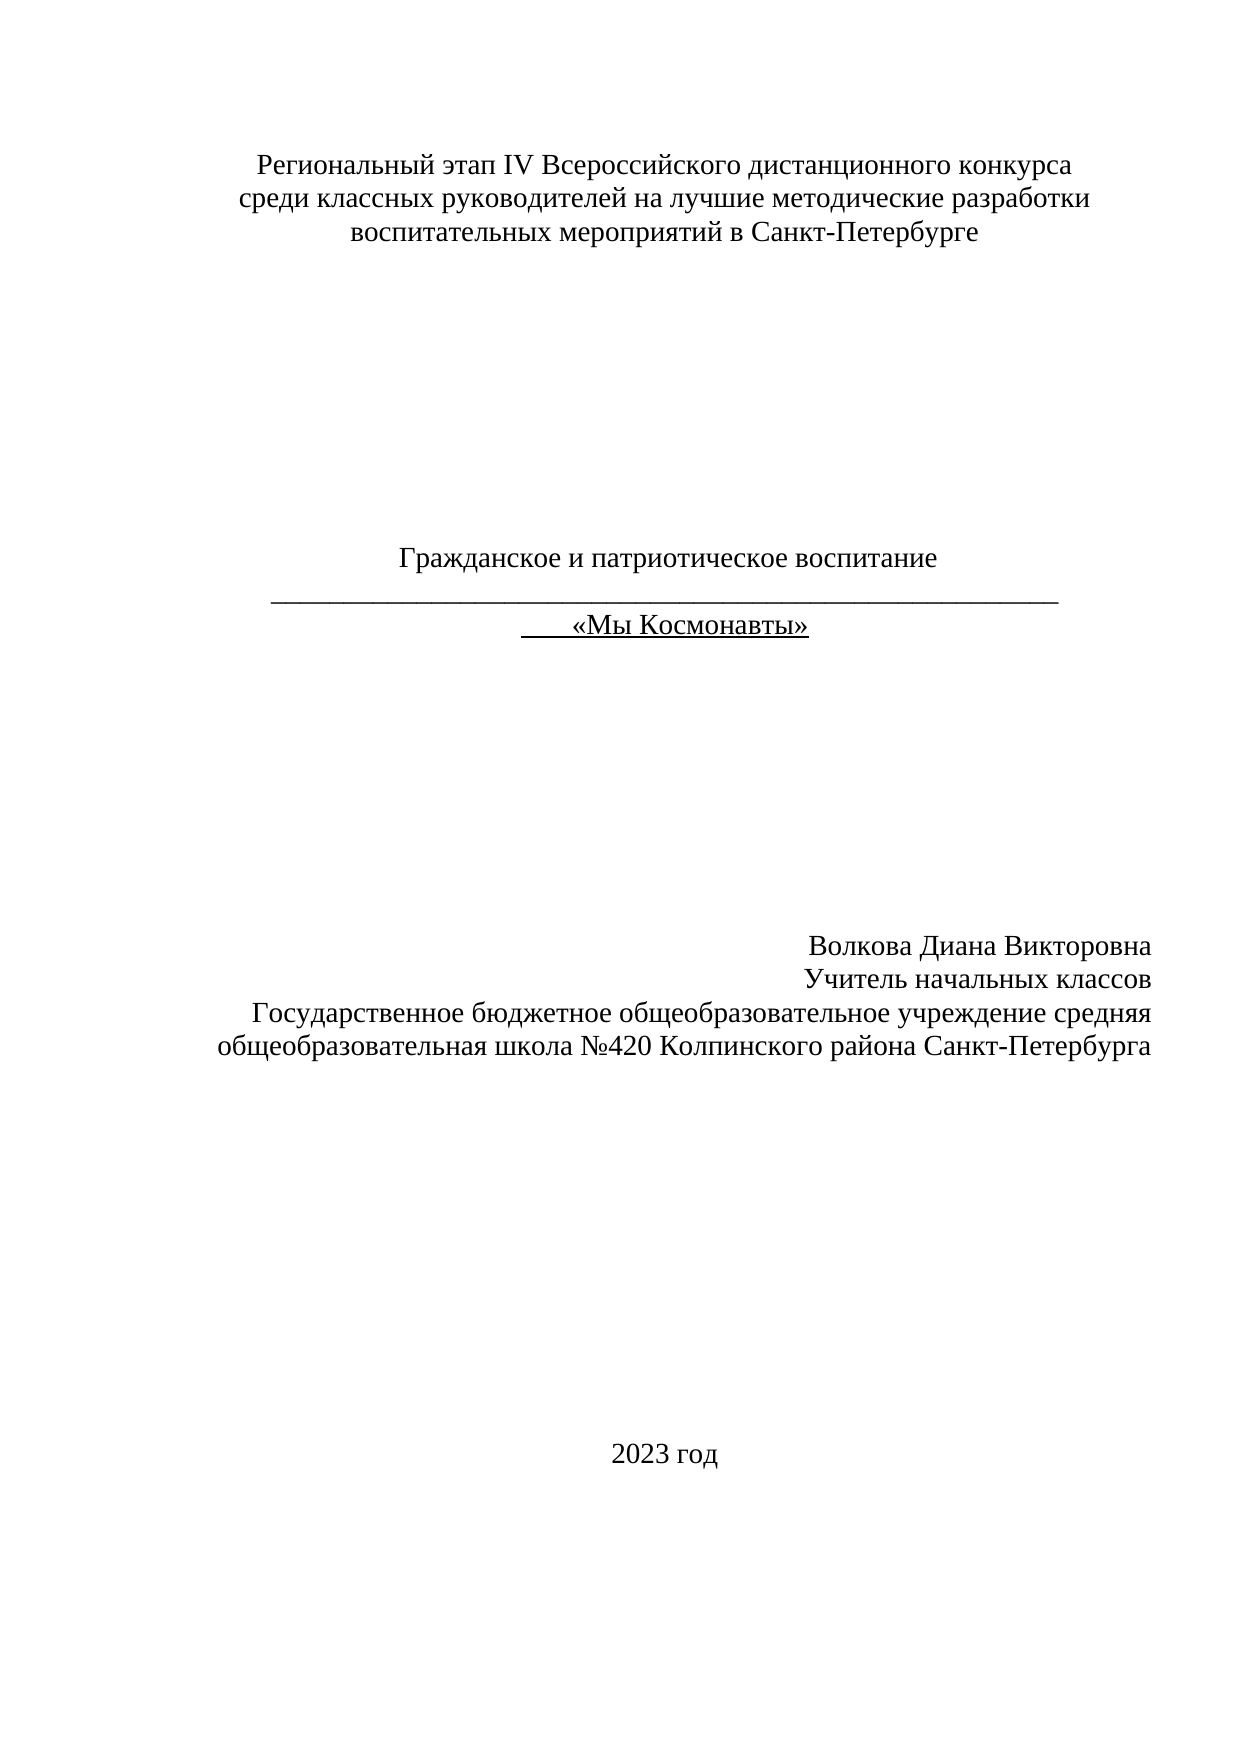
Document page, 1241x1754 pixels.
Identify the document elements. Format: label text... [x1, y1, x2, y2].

text «Мы Космонавты» [177, 607, 1152, 640]
text Региональный этап IV Всероссийского дистанционного конкурса [177, 147, 1152, 180]
text среди классных руководителей на лучшие методические разработки воспитательных мероприятий в Санкт-Петербурге [177, 180, 1152, 247]
text Волкова Диана Викторовна [177, 928, 1152, 961]
text Гражданское и патриотическое воспитание ______________________________________________________ [177, 540, 1152, 607]
text Государственное бюджетное общеобразовательное учреждение средняя общеобразовательная школа №420 Колпинского района Санкт-Петербурга [177, 995, 1152, 1062]
text 2023 год [177, 1436, 1152, 1469]
text Учитель начальных классов [177, 961, 1152, 995]
